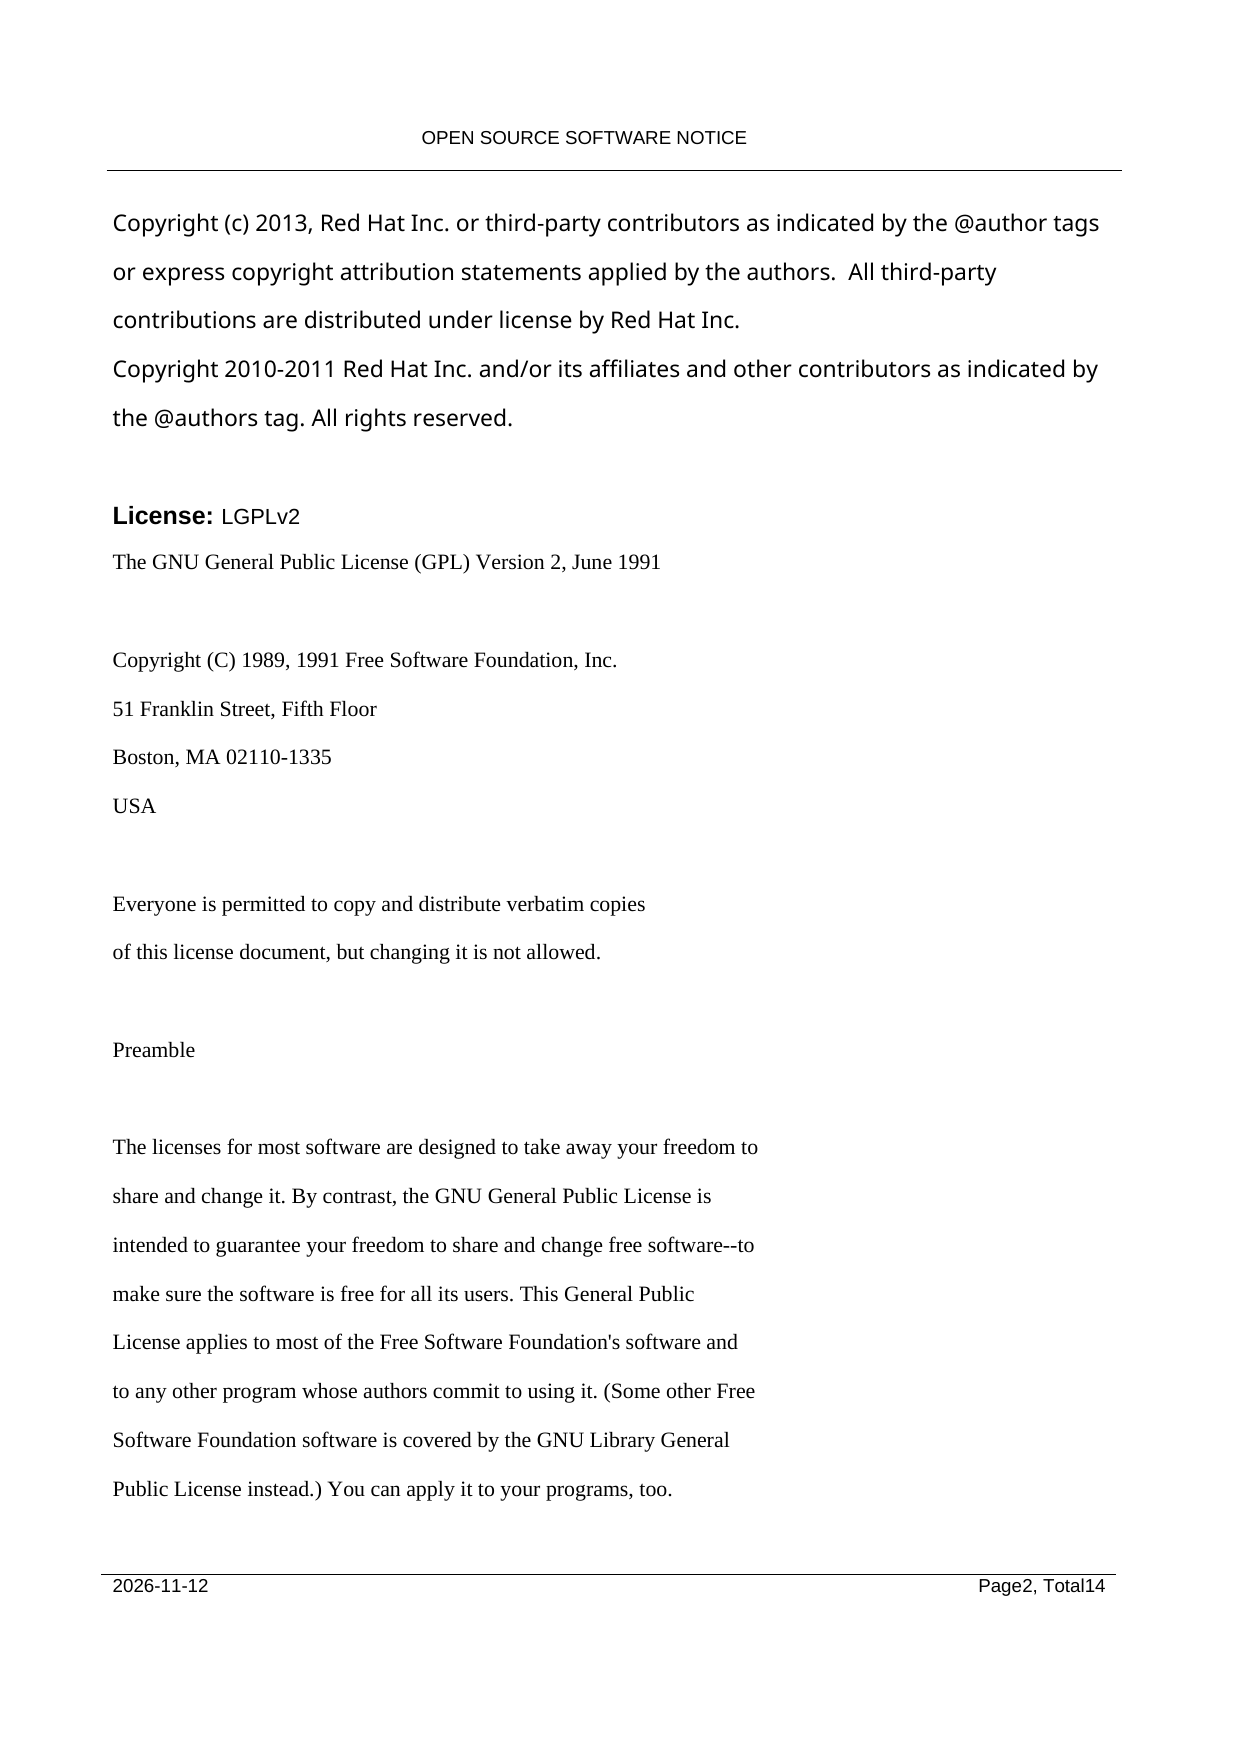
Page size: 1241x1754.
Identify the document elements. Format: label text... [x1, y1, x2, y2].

text License: LGPLv2 [112, 499, 1128, 531]
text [112, 546, 1128, 1504]
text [112, 206, 1128, 483]
